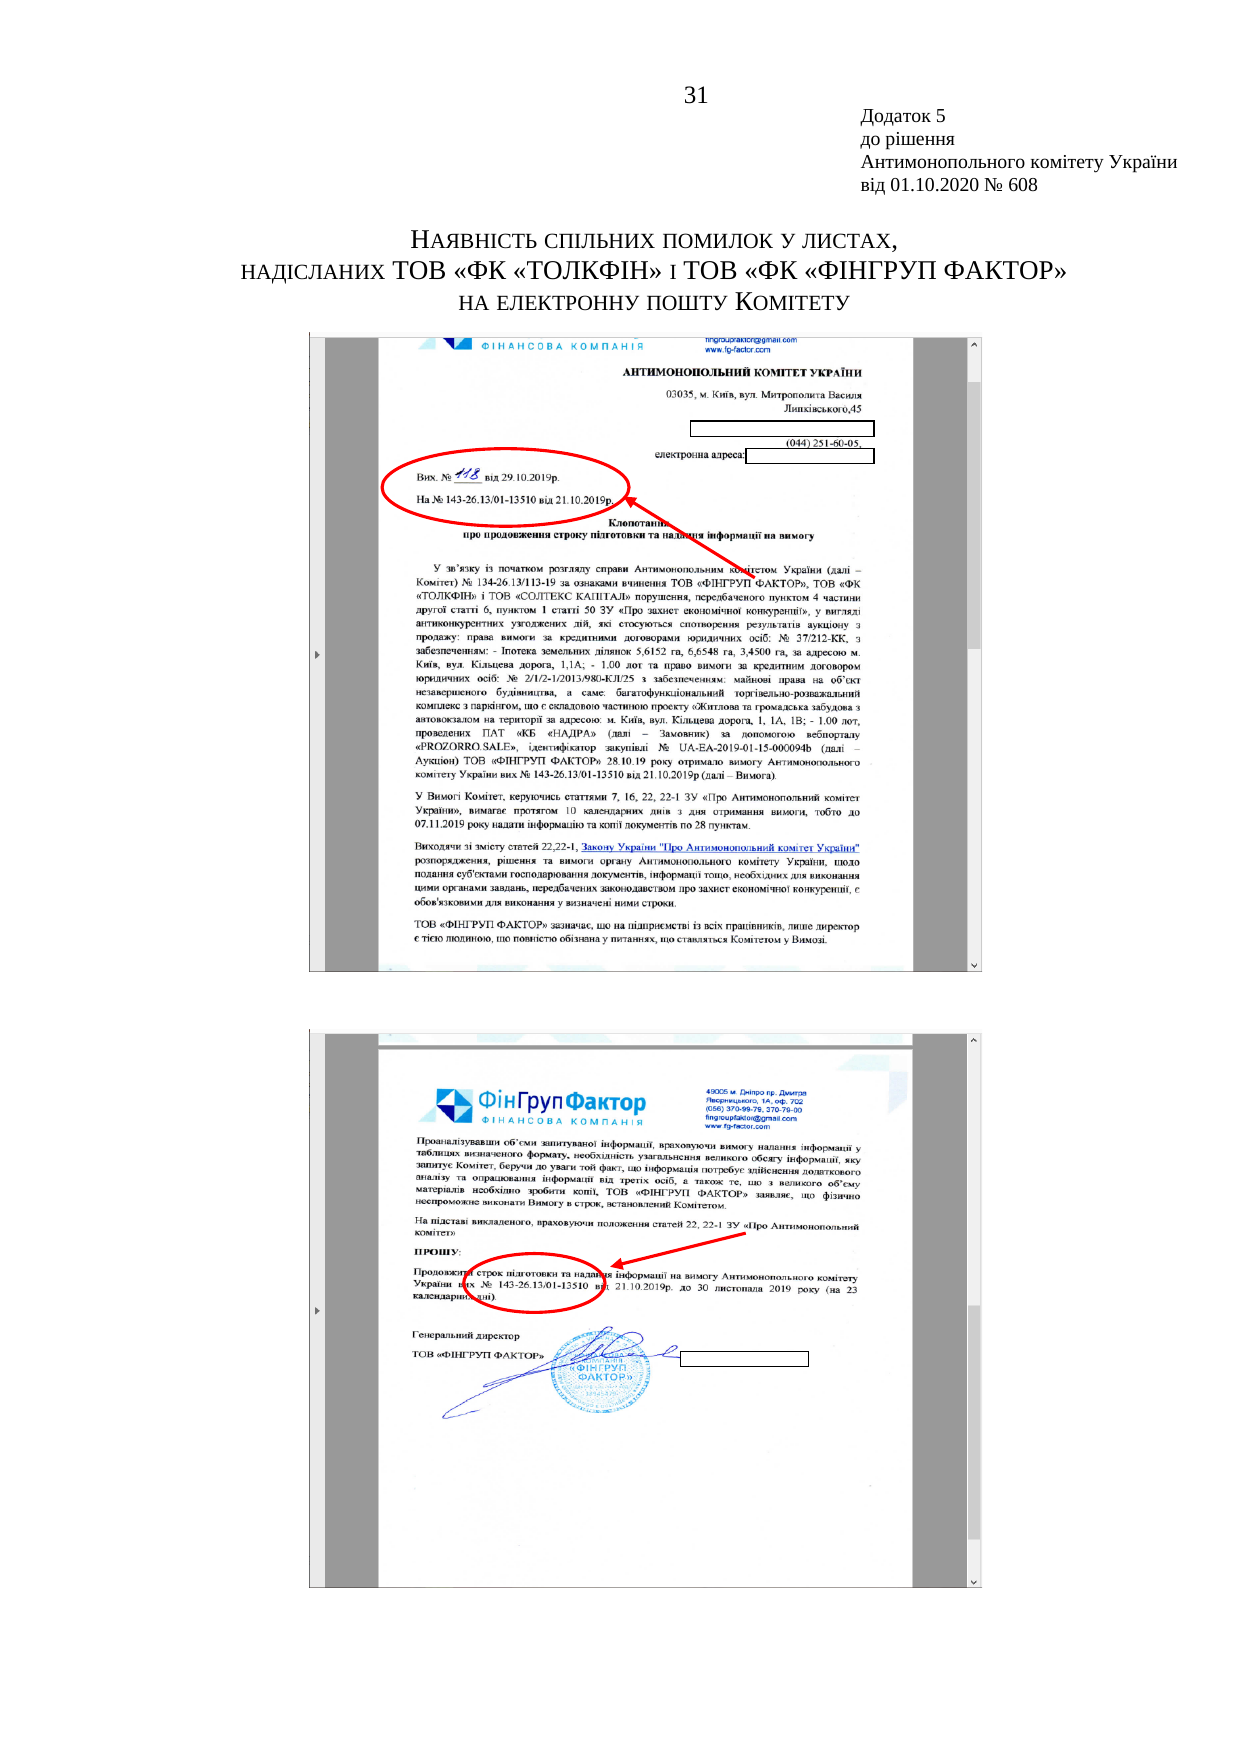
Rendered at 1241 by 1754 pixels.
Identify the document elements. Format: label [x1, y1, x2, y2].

picture [309, 332, 983, 972]
picture [309, 1029, 983, 1588]
